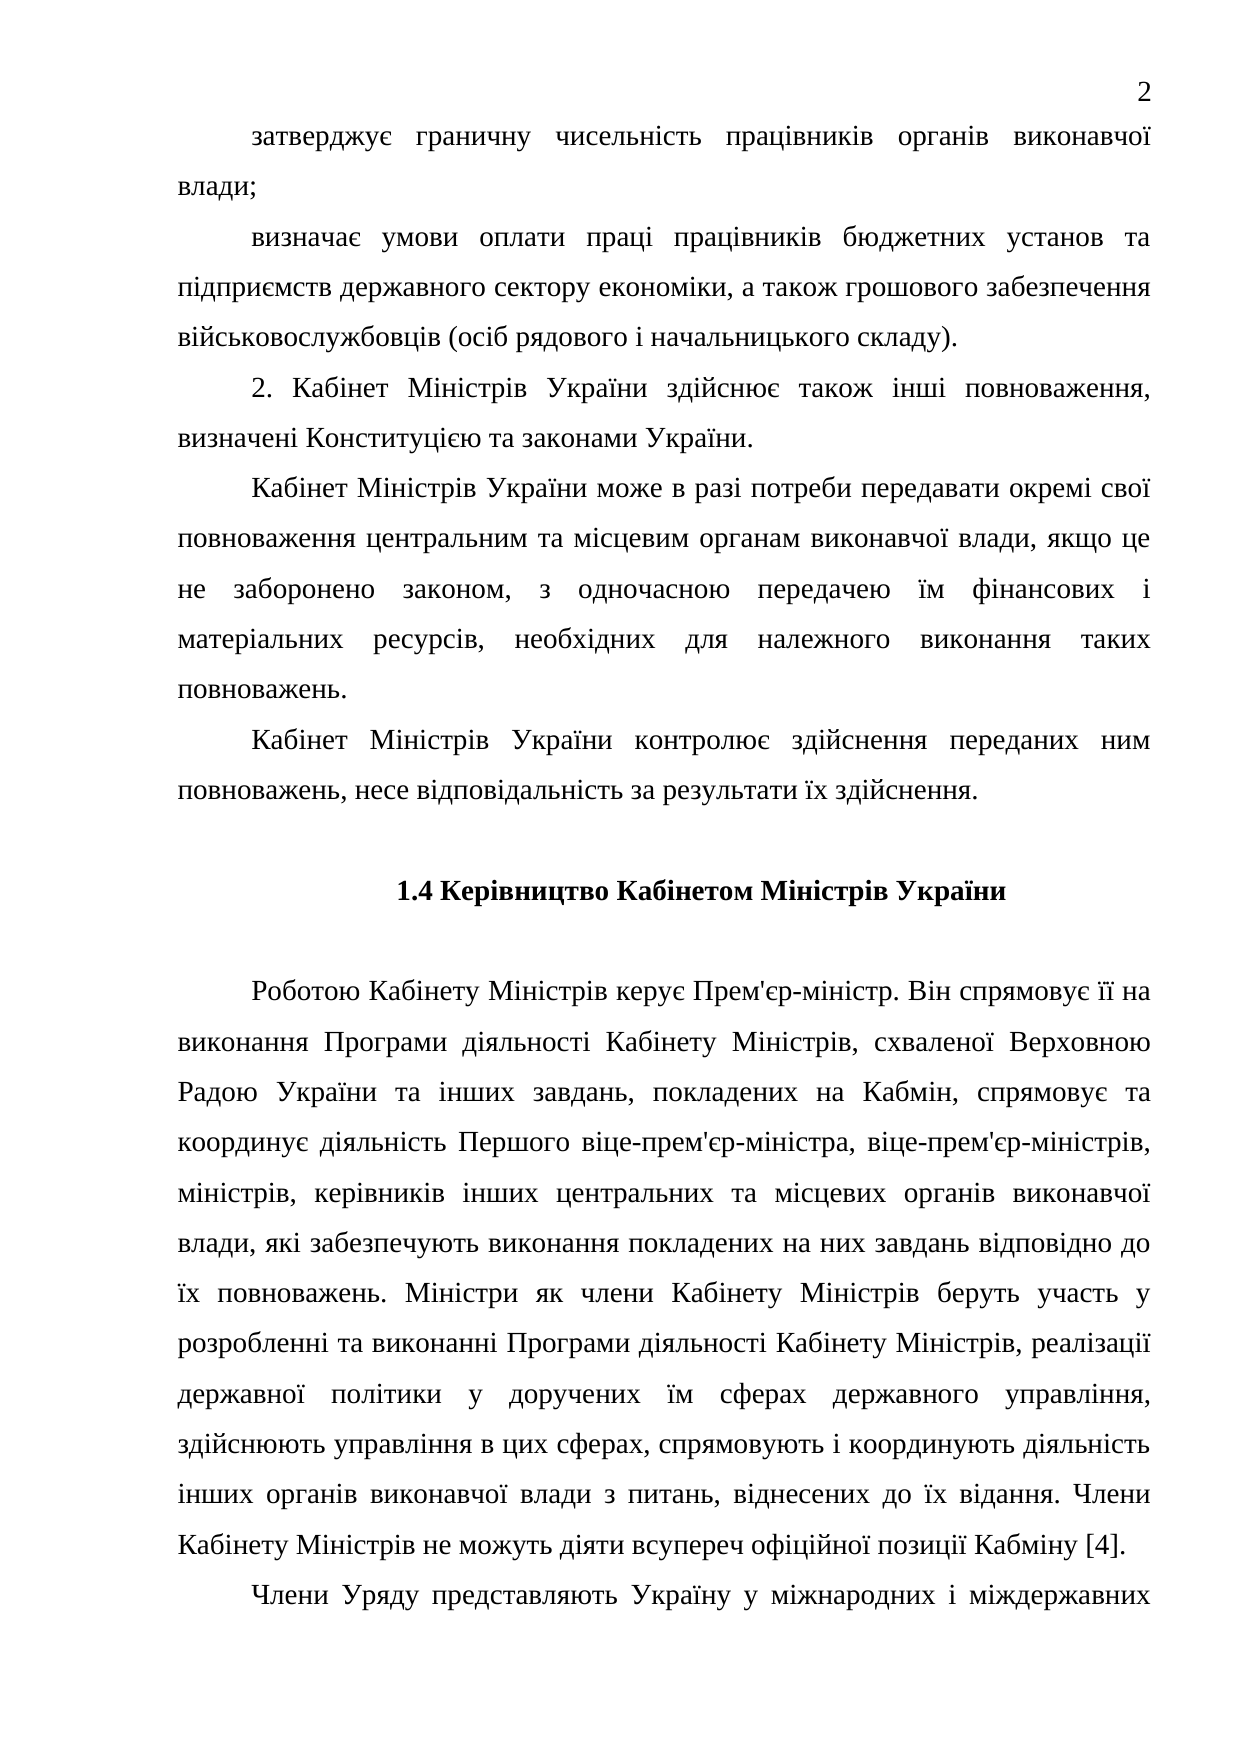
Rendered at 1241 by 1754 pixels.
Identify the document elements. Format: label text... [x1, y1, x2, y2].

text Кабінет Міністрів України контролює здійснення переданих ним повноважень, несе відповідальність за результати їх здійснення. [177, 722, 1152, 806]
text Роботою Кабінету Міністрів керує Прем'єр-міністр. Він спрямовує її на виконання Програми діяльності Кабінету Міністрів, схваленої Верховною Радою України та інших завдань, покладених на Кабмін, спрямовує та координує діяльність Першого віце-прем'єр-міністра, віце-прем'єр-міністрів, міністрів, керівників інших центральних та місцевих органів виконавчої влади, які забезпечують виконання покладених на них завдань відповідно до їх повноважень. Міністри як члени Кабінету Міністрів беруть участь у розробленні та виконанні Програми діяльності Кабінету Міністрів, реалізації державної політики у доручених їм сферах державного управління, здійснюють управління в цих сферах, спрямовують і координують діяльність інших органів виконавчої влади з питань, віднесених до їх відання. Члени Кабінету Міністрів не можуть діяти всупереч офіційної позиції Кабміну [4]. [177, 973, 1152, 1560]
subtitle 1.4 Керівництво Кабінетом Міністрів України [177, 873, 1152, 906]
text визначає умови оплати праці працівників бюджетних установ та підприємств державного сектору економіки, а також грошового забезпечення військовослужбовців (осіб рядового і начальницького складу). [177, 219, 1152, 353]
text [177, 1577, 1152, 1611]
text затверджує граничну чисельність працівників органів виконавчої влади; [177, 118, 1152, 202]
text 2. Кабінет Міністрів України здійснює також інші повноваження, визначені Конституцією та законами України. [177, 370, 1152, 453]
text Кабінет Міністрів України може в разі потреби передавати окремі свої повноваження центральним та місцевим органам виконавчої влади, якщо це не заборонено законом, з одночасною передачею їм фінансових і матеріальних ресурсів, необхідних для належного виконання таких повноважень. [177, 470, 1152, 705]
